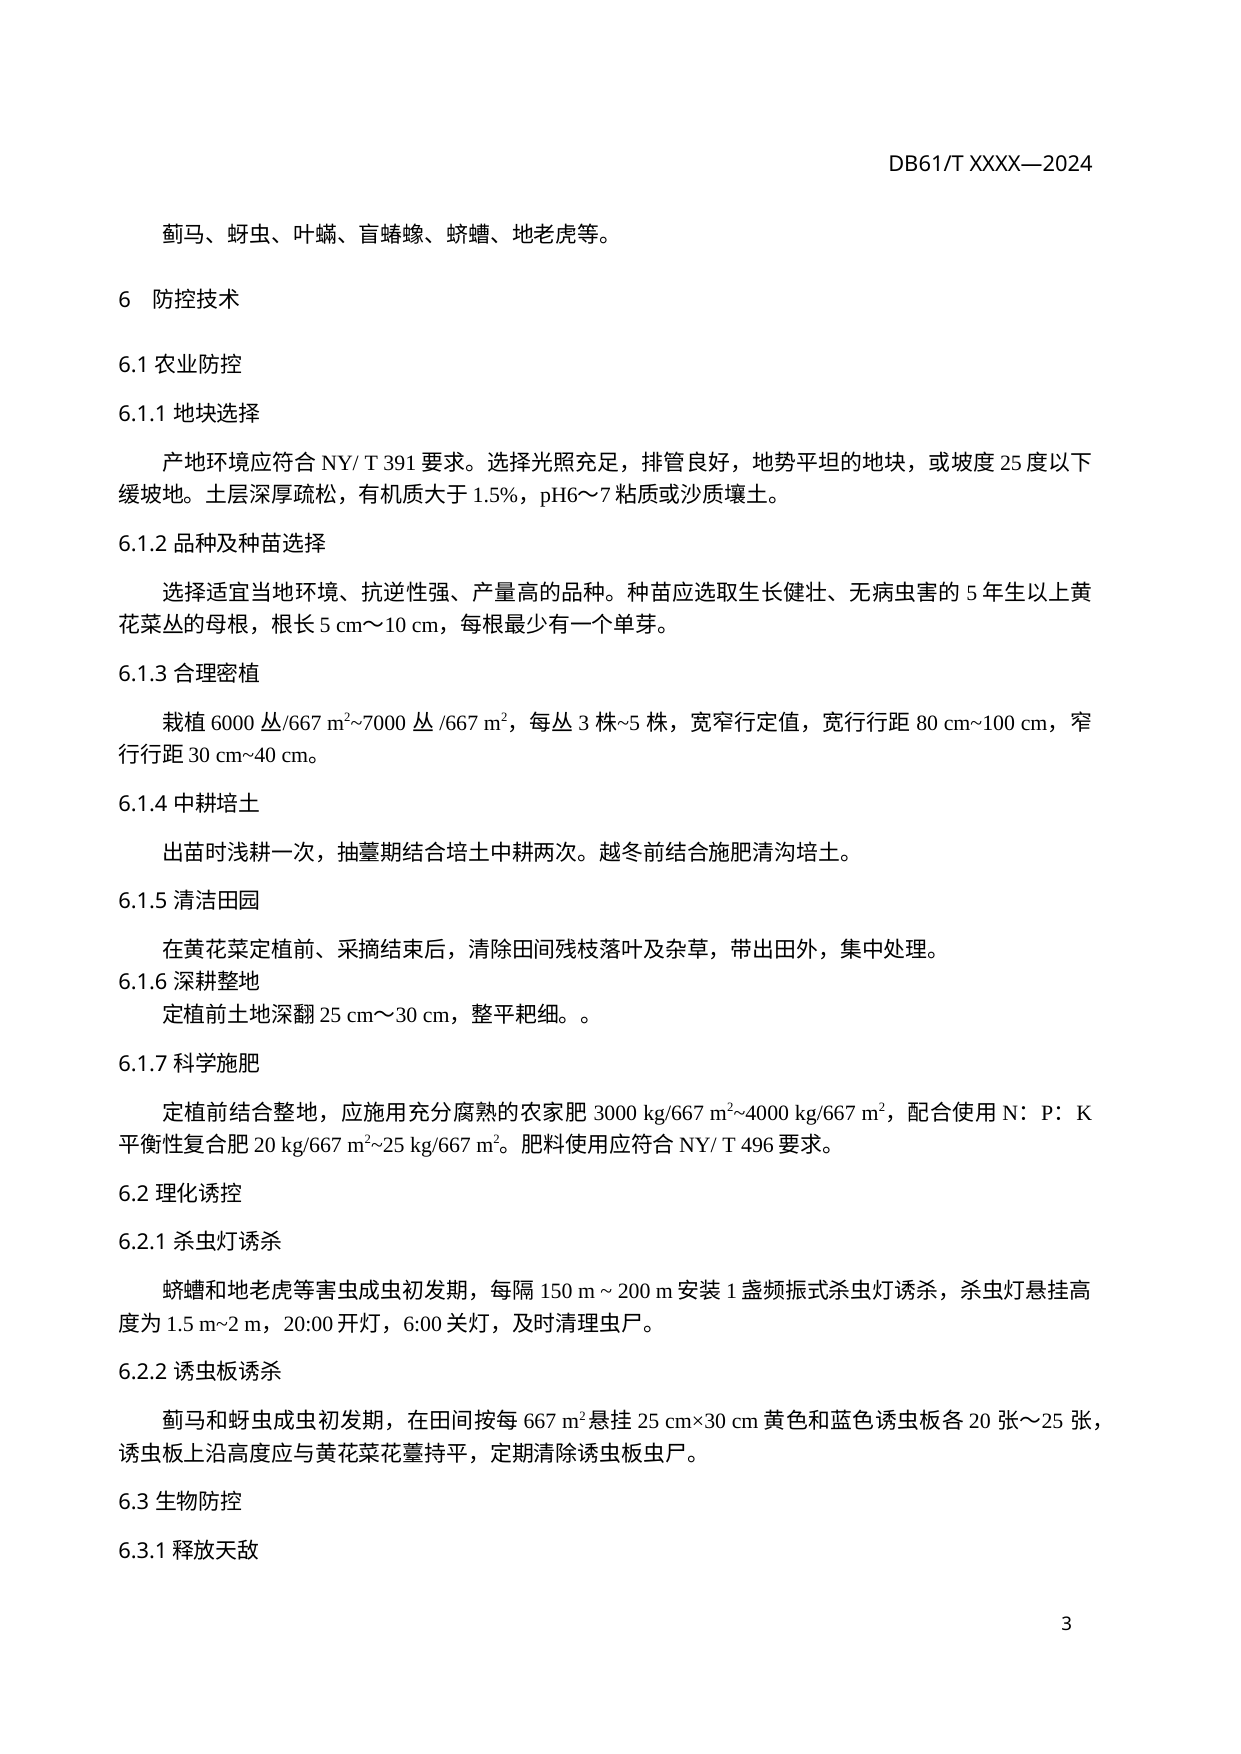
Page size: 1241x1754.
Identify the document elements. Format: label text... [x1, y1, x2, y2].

text 栽植6000 丛/667 m2~7000 丛 /667 m2，每丛3 株~5 株，宽窄行定值，宽行行距80 cm~100 cm，窄行行距30 cm~40 cm。 [118, 704, 1092, 769]
list 6.1.3 合理密植 [118, 655, 1092, 688]
text 定植前土地深翻25 cm～30 cm，整平耙细。。 [118, 997, 1092, 1029]
text 蛴螬和地老虎等害虫成虫初发期，每隔150 m ~ 200 m安装1盏频振式杀虫灯诱杀，杀虫灯悬挂高度为1.5 m~2 m，20:00开灯，6:00关灯，及时清理虫尸。 [118, 1273, 1092, 1338]
text 6.1.7 科学施肥 [118, 1045, 1092, 1078]
text 产地环境应符合NY/ T 391要求。选择光照充足，排管良好，地势平坦的地块，或坡度25度以下缓坡地。土层深厚疏松，有机质大于1.5%，pH6～7粘质或沙质壤土。 [118, 444, 1092, 509]
list 6.1 农业防控 [118, 347, 1092, 379]
list 6.3.1释放天敌 [118, 1533, 1092, 1565]
text 出苗时浅耕一次，抽薹期结合培土中耕两次。越冬前结合施肥清沟培土。 [118, 834, 1092, 867]
text 在黄花菜定植前、采摘结束后，清除田间残枝落叶及杂草，带出田外，集中处理。 [118, 932, 1092, 964]
list 6.2.2 诱虫板诱杀 [118, 1354, 1092, 1387]
list 6.2.1 杀虫灯诱杀 [118, 1224, 1092, 1257]
list 6.1.4 中耕培土 [118, 785, 1092, 818]
text 蓟马和蚜虫成虫初发期，在田间按每667 m2悬挂25 cm×30 cm黄色和蓝色诱虫板各20 张～25 张，诱虫板上沿高度应与黄花菜花薹持平，定期清除诱虫板虫尸。 [118, 1403, 1092, 1468]
text 6.1.6 深耕整地 [118, 964, 1092, 997]
list 6.1.1 地块选择 [118, 395, 1092, 428]
list 6.2 理化诱控 [118, 1175, 1092, 1208]
text 蓟马、蚜虫、叶蟎、盲蝽蟓、蛴螬、地老虎等。 [118, 217, 1092, 249]
text 选择适宜当地环境、抗逆性强、产量高的品种。种苗应选取生长健壮、无病虫害的5年生以上黄花菜丛的母根，根长5 cm～10 cm，每根最少有一个单芽。 [118, 574, 1092, 639]
list 6.1.2 品种及种苗选择 [118, 525, 1092, 558]
list 6.3 生物防控 [118, 1484, 1092, 1517]
text 定植前结合整地，应施用充分腐熟的农家肥3000 kg/667 m2~4000 kg/667 m2，配合使用N：P：K平衡性复合肥20 kg/667 m2~25 kg/667 m2。肥料使用应符合NY/ T 496要求。 [118, 1094, 1092, 1159]
list 6.1.5 清洁田园 [118, 883, 1092, 915]
text 防控技术 [118, 282, 1092, 314]
